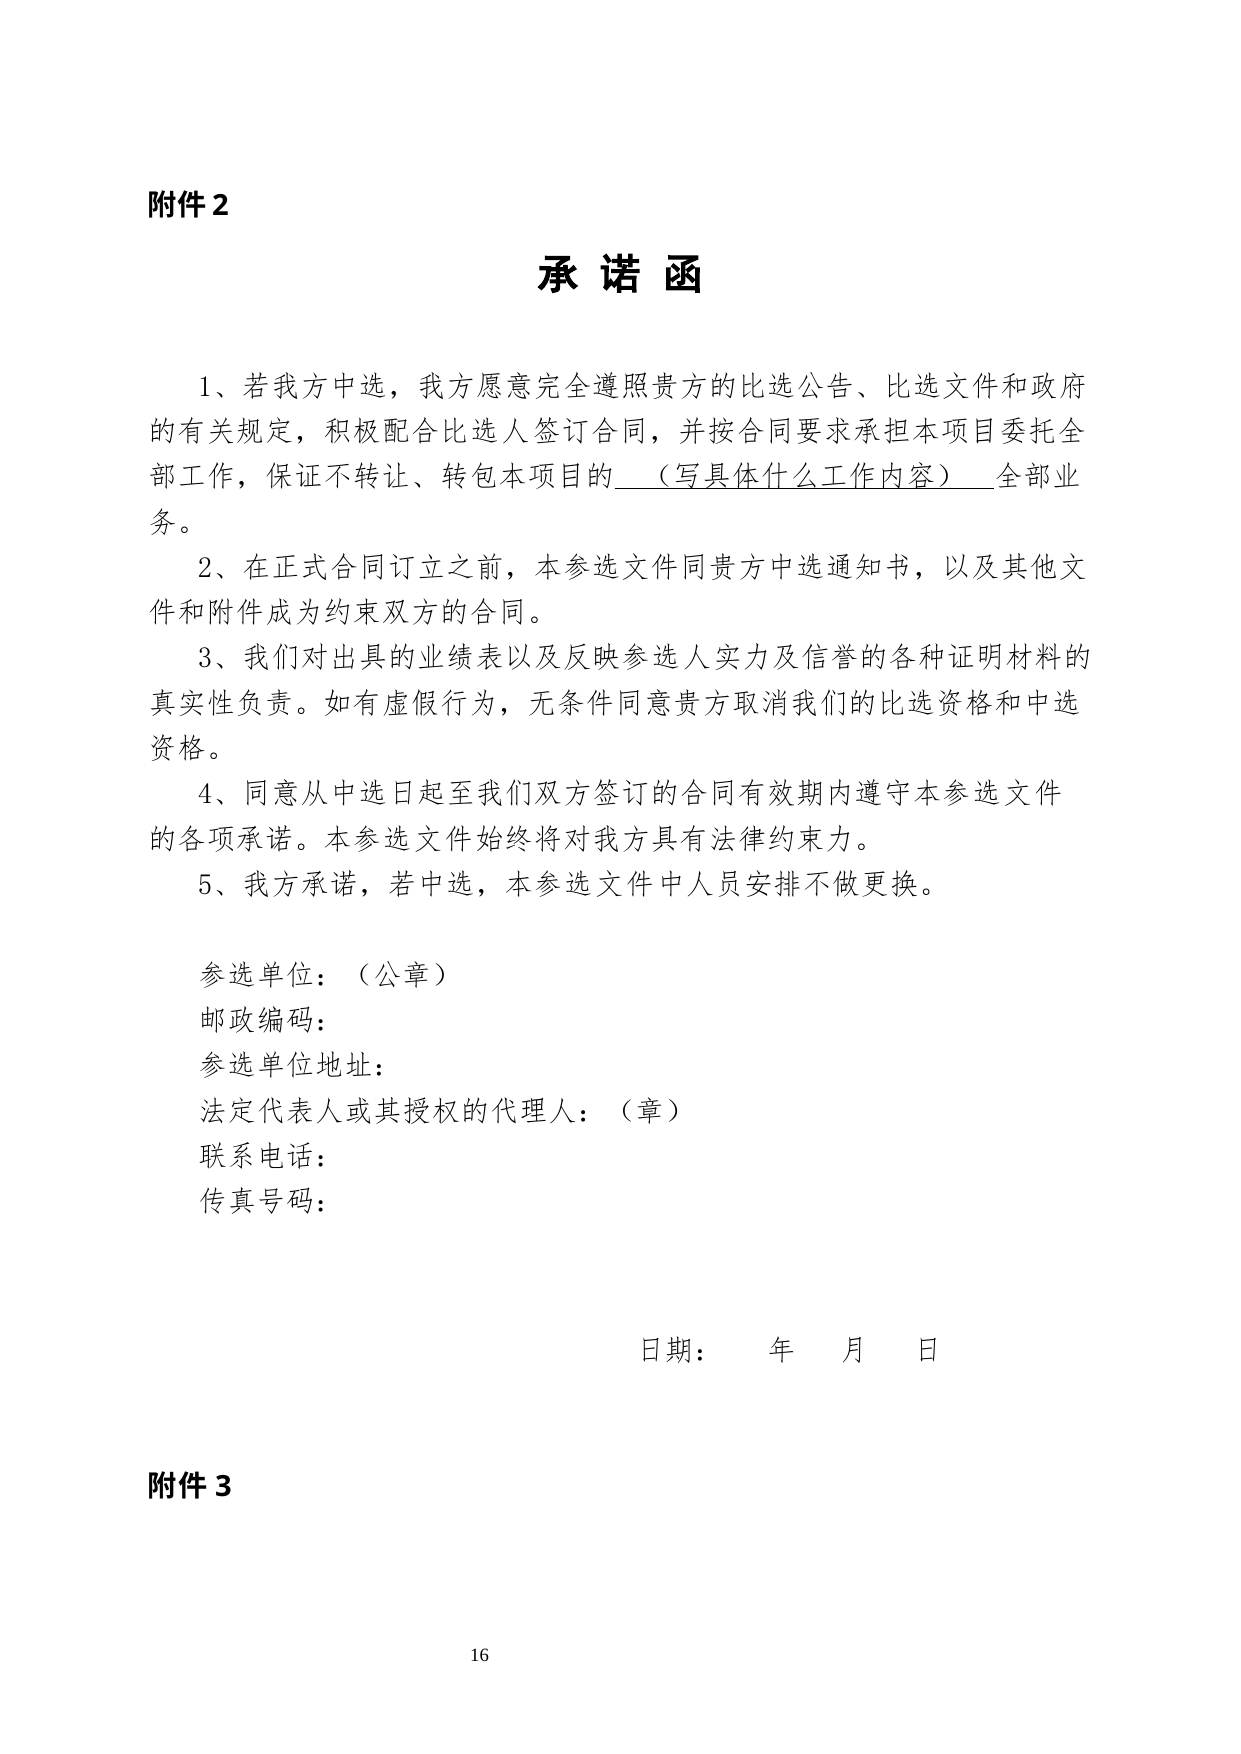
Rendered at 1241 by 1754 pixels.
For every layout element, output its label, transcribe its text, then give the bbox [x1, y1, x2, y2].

text 日期： 年 月 日 [148, 1325, 1092, 1370]
text 附件3 [148, 1461, 1092, 1506]
text 联系电话： [148, 1131, 1092, 1176]
text 法定代表人或其授权的代理人：（章） [148, 1086, 1092, 1131]
text 4、同意从中选日起至我们双方签订的合同有效期内遵守本参选文件的各项承诺。本参选文件始终将对我方具有法律约束力。 [148, 769, 1092, 859]
text 1、若我方中选，我方愿意完全遵照贵方的比选公告、比选文件和政府的有关规定，积极配合比选人签订合同，并按合同要求承担本项目委托全部工作，保证不转让、转包本项目的 （写具体什么工作内容） 全部业务。 [148, 361, 1092, 542]
text 5、我方承诺，若中选，本参选文件中人员安排不做更换。 [148, 859, 1092, 904]
text 3、我们对出具的业绩表以及反映参选人实力及信誉的各种证明材料的真实性负责。如有虚假行为，无条件同意贵方取消我们的比选资格和中选资格。 [148, 633, 1092, 769]
text 传真号码： [148, 1176, 1092, 1222]
text 承 诺 函 [148, 225, 1092, 316]
text 参选单位地址： [148, 1041, 1092, 1086]
text 邮政编码： [148, 995, 1092, 1041]
text 参选单位：（公章） [148, 950, 1092, 995]
text 2、在正式合同订立之前，本参选文件同贵方中选通知书，以及其他文件和附件成为约束双方的合同。 [148, 542, 1092, 633]
text 附件2 [148, 179, 1092, 225]
